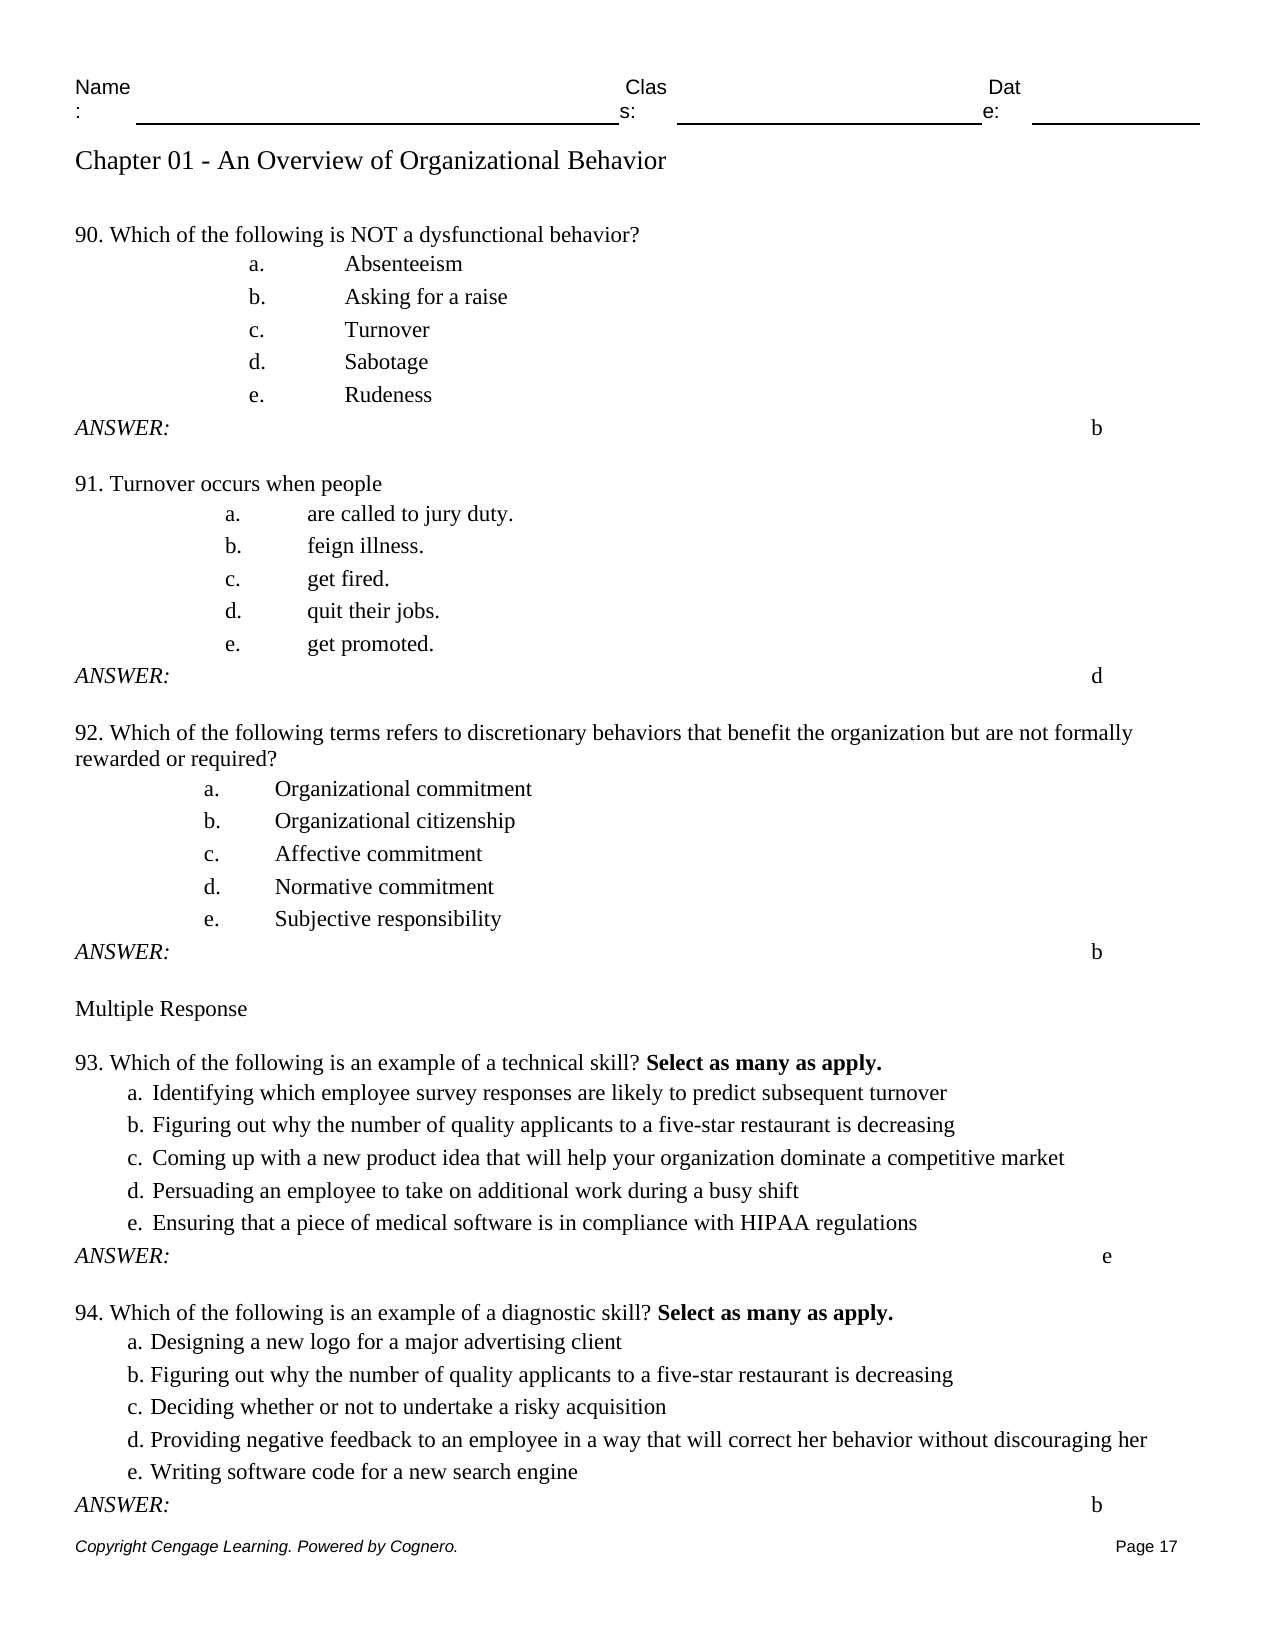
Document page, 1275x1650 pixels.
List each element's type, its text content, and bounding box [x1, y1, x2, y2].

table_header 94. Which of the following is an example of a diagnostic skill? Select as many as apply. [75, 1299, 1200, 1521]
table_header Multiple Response [75, 995, 1200, 1021]
table_header 91. Turnover occurs when people [75, 470, 1200, 692]
table_header 92. Which of the following terms refers to discretionary behaviors that benefit the organization but are not formally rewarded or required? [75, 719, 1200, 968]
table_header 93. Which of the following is an example of a technical skill? Select as many as apply. [75, 1050, 1200, 1272]
table_header 90. Which of the following is NOT a dysfunctional behavior? [75, 221, 1200, 443]
